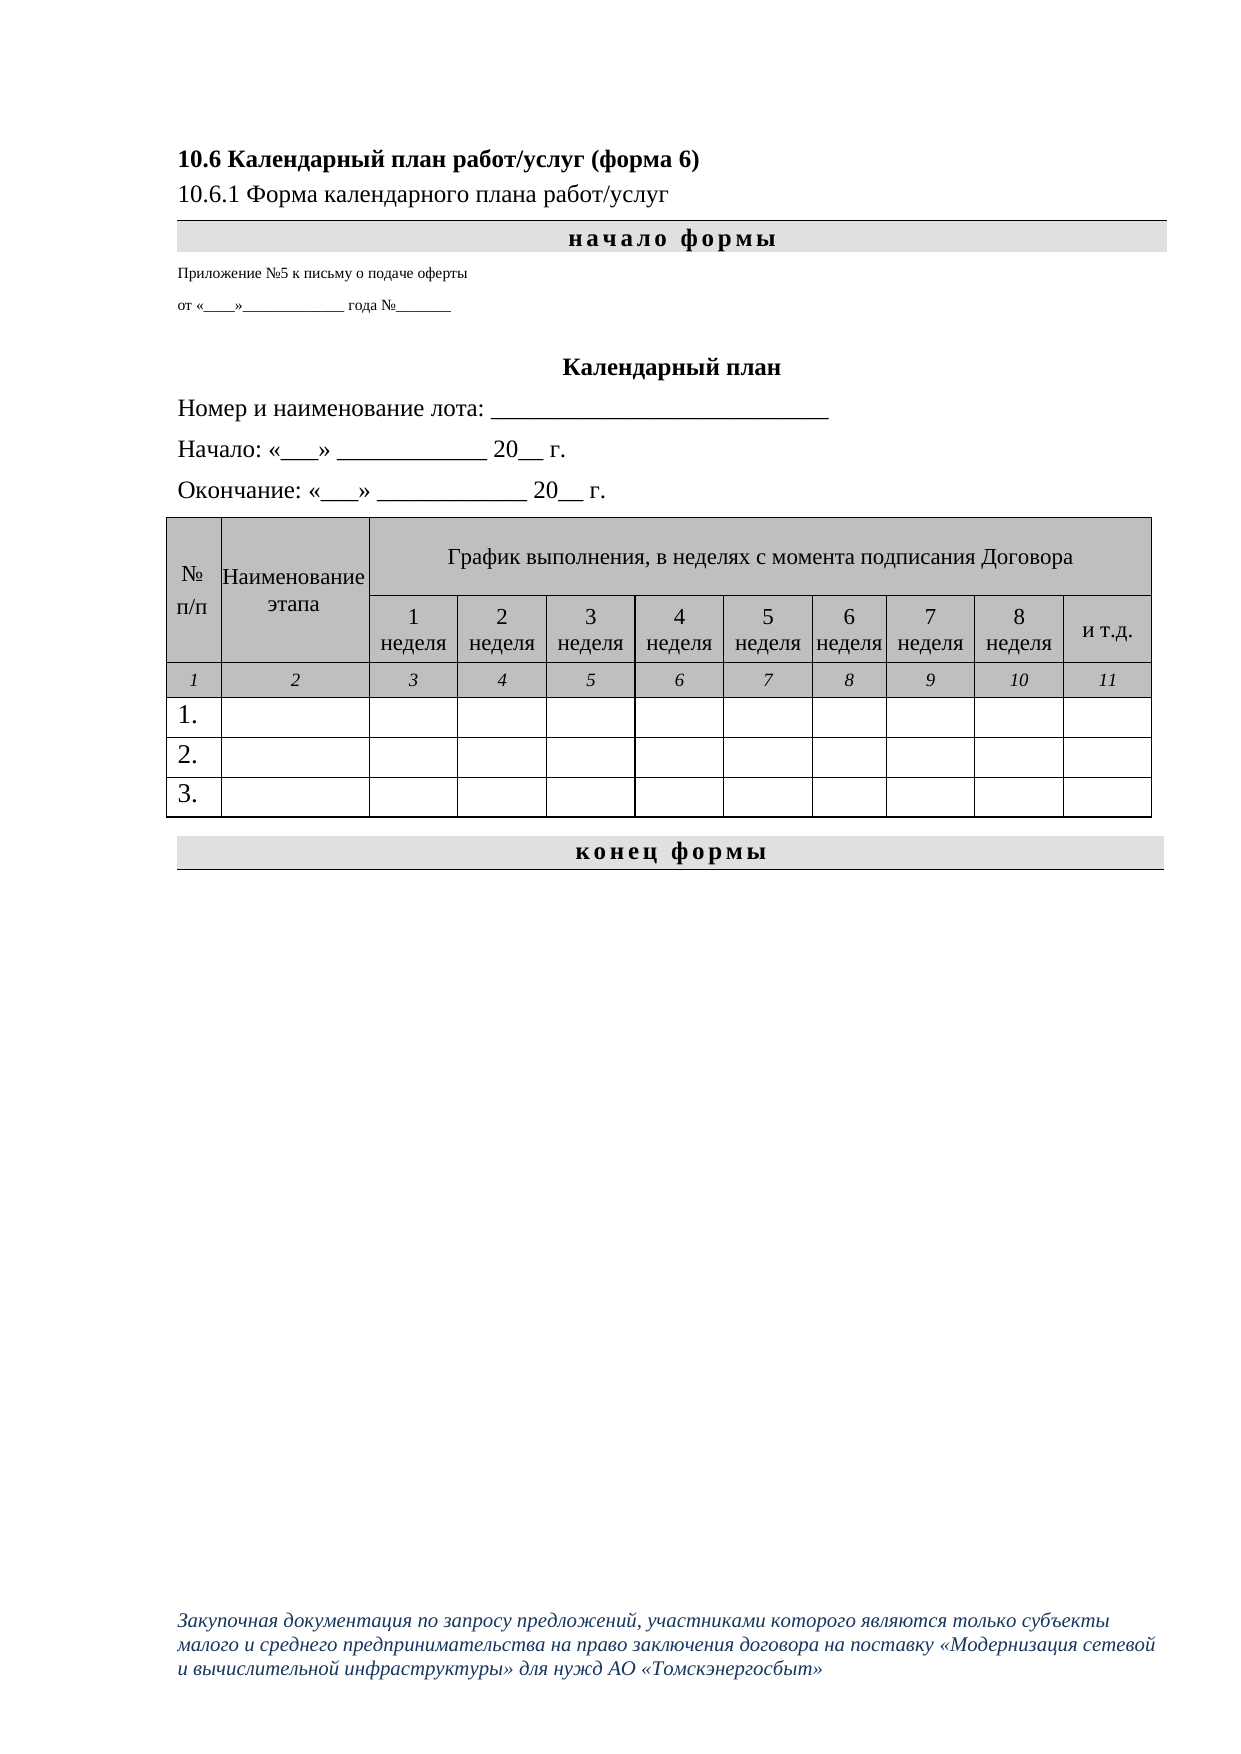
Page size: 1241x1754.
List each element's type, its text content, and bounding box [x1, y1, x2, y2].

table_cell 2 неделя [458, 596, 546, 662]
table_cell 9 [887, 663, 974, 697]
table_cell 6 неделя [813, 596, 886, 662]
table_cell [724, 698, 812, 737]
table_cell 7 неделя [887, 596, 974, 662]
table_cell 1 [167, 663, 221, 697]
table_cell [222, 778, 369, 816]
table_header № п/п [167, 518, 221, 662]
table_cell [222, 698, 369, 737]
table_cell и т.д. [1064, 596, 1151, 662]
table_cell [887, 698, 974, 737]
table_cell [724, 738, 812, 777]
table_cell 6 [636, 663, 723, 697]
table_cell 3 неделя [547, 596, 634, 662]
table_cell [547, 778, 634, 816]
table_cell [547, 698, 634, 737]
table_cell [547, 738, 634, 777]
table_cell [1064, 778, 1151, 816]
table_cell 8 [813, 663, 886, 697]
table_cell [724, 778, 812, 816]
table_cell [887, 738, 974, 777]
table_cell 8 неделя [975, 596, 1063, 662]
table_cell 11 [1064, 663, 1151, 697]
table_cell [167, 778, 221, 816]
table_cell [887, 778, 974, 816]
text Календарный план [177, 352, 1167, 380]
table_cell [636, 698, 723, 737]
table_cell [222, 738, 369, 777]
table_cell [975, 698, 1063, 737]
text Окончание: «___» ____________ 20__ г. [177, 475, 1167, 504]
table_cell [458, 738, 546, 777]
table_cell [636, 778, 723, 816]
table_cell [167, 698, 221, 737]
table_cell [1064, 738, 1151, 777]
table_cell [370, 778, 457, 816]
table_cell 7 [724, 663, 812, 697]
table_cell [1064, 698, 1151, 737]
table_header Наименование этапа [222, 518, 369, 662]
text 10.6.1 Форма календарного плана работ/услуг [177, 179, 1167, 207]
table_cell [813, 698, 886, 737]
text 10.6 Календарный план работ/услуг (форма 6) [177, 144, 1167, 172]
table_cell 3 [370, 663, 457, 697]
table_cell [813, 738, 886, 777]
text Начало: «___» ____________ 20__ г. [177, 434, 1167, 463]
table_cell 5 [547, 663, 634, 697]
table_cell 1 неделя [370, 596, 457, 662]
table_cell [167, 738, 221, 777]
table_cell [458, 698, 546, 737]
table_cell 5 неделя [724, 596, 812, 662]
table_cell [636, 738, 723, 777]
table_cell [813, 778, 886, 816]
table_cell 4 [458, 663, 546, 697]
table_cell [975, 778, 1063, 816]
table_cell [370, 738, 457, 777]
table_cell 4 неделя [636, 596, 723, 662]
table_cell [370, 698, 457, 737]
table_cell 10 [975, 663, 1063, 697]
table_header График выполнения, в неделях с момента подписания Договора [370, 518, 1151, 595]
text конец формы [177, 836, 1164, 869]
text Номер и наименование лота: ___________________________ [177, 393, 1167, 422]
table_cell 2 [222, 663, 369, 697]
table_cell [975, 738, 1063, 777]
text начало формы [177, 221, 1167, 252]
text Приложение №5 к письму о подаче оферты от «____»_____________ года №_______ [177, 264, 1167, 327]
table_cell [458, 778, 546, 816]
